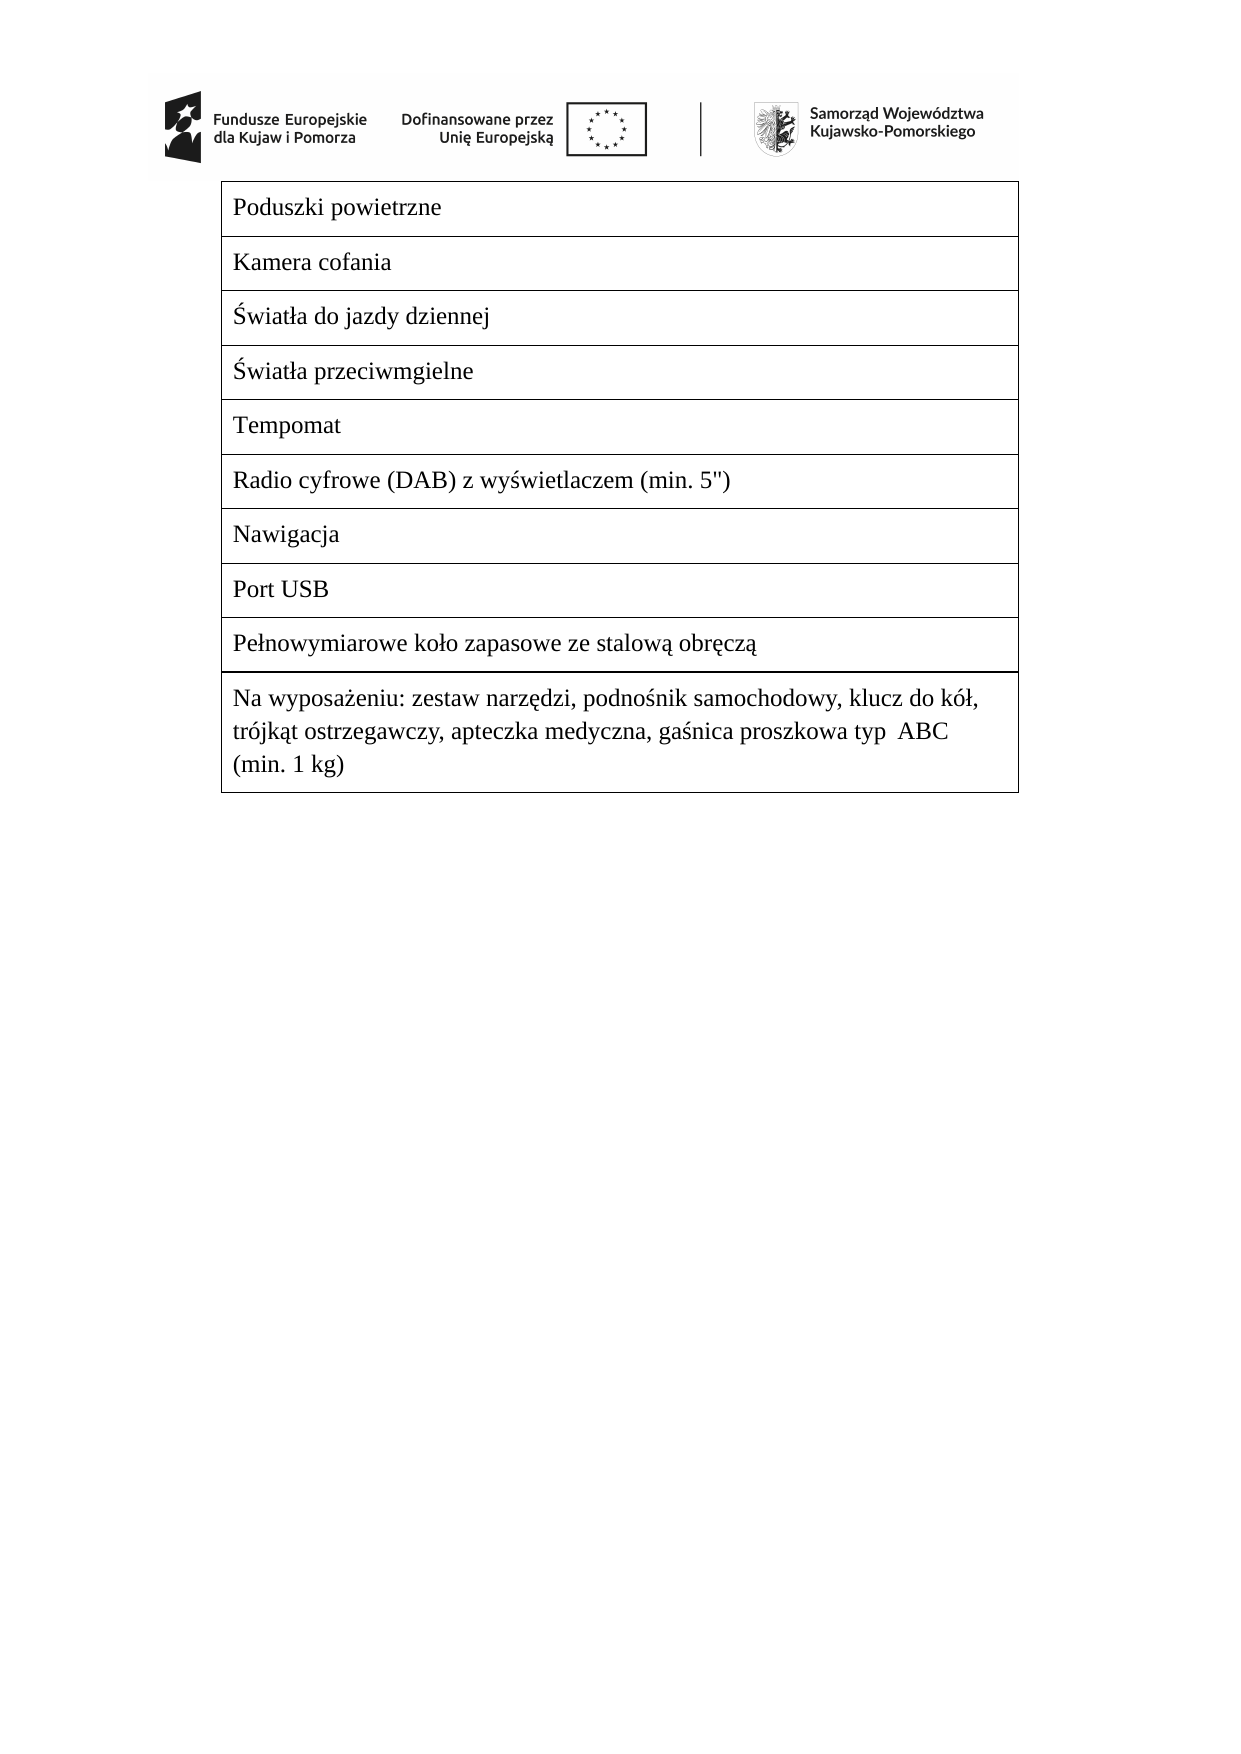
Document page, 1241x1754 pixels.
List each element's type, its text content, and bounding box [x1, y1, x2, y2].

table_cell Kamera cofania [222, 237, 1018, 290]
table_cell Na wyposażeniu: zestaw narzędzi, podnośnik samochodowy, klucz do kół, trójkąt ostrzegawczy, apteczka medyczna, gaśnica proszkowa typ ABC (min. 1 kg) [222, 673, 1018, 792]
table_cell Nawigacja [222, 509, 1018, 562]
table_cell Port USB [222, 564, 1018, 617]
table_cell Radio cyfrowe (DAB) z wyświetlaczem (min. 5") [222, 455, 1018, 508]
table_cell Tempomat [222, 400, 1018, 453]
picture [147, 73, 1019, 181]
table_cell Światła przeciwmgielne [222, 346, 1018, 399]
table_cell Poduszki powietrzne [222, 182, 1018, 236]
table_cell Pełnowymiarowe koło zapasowe ze stalową obręczą [222, 618, 1018, 671]
table_cell Światła do jazdy dziennej [222, 291, 1018, 344]
